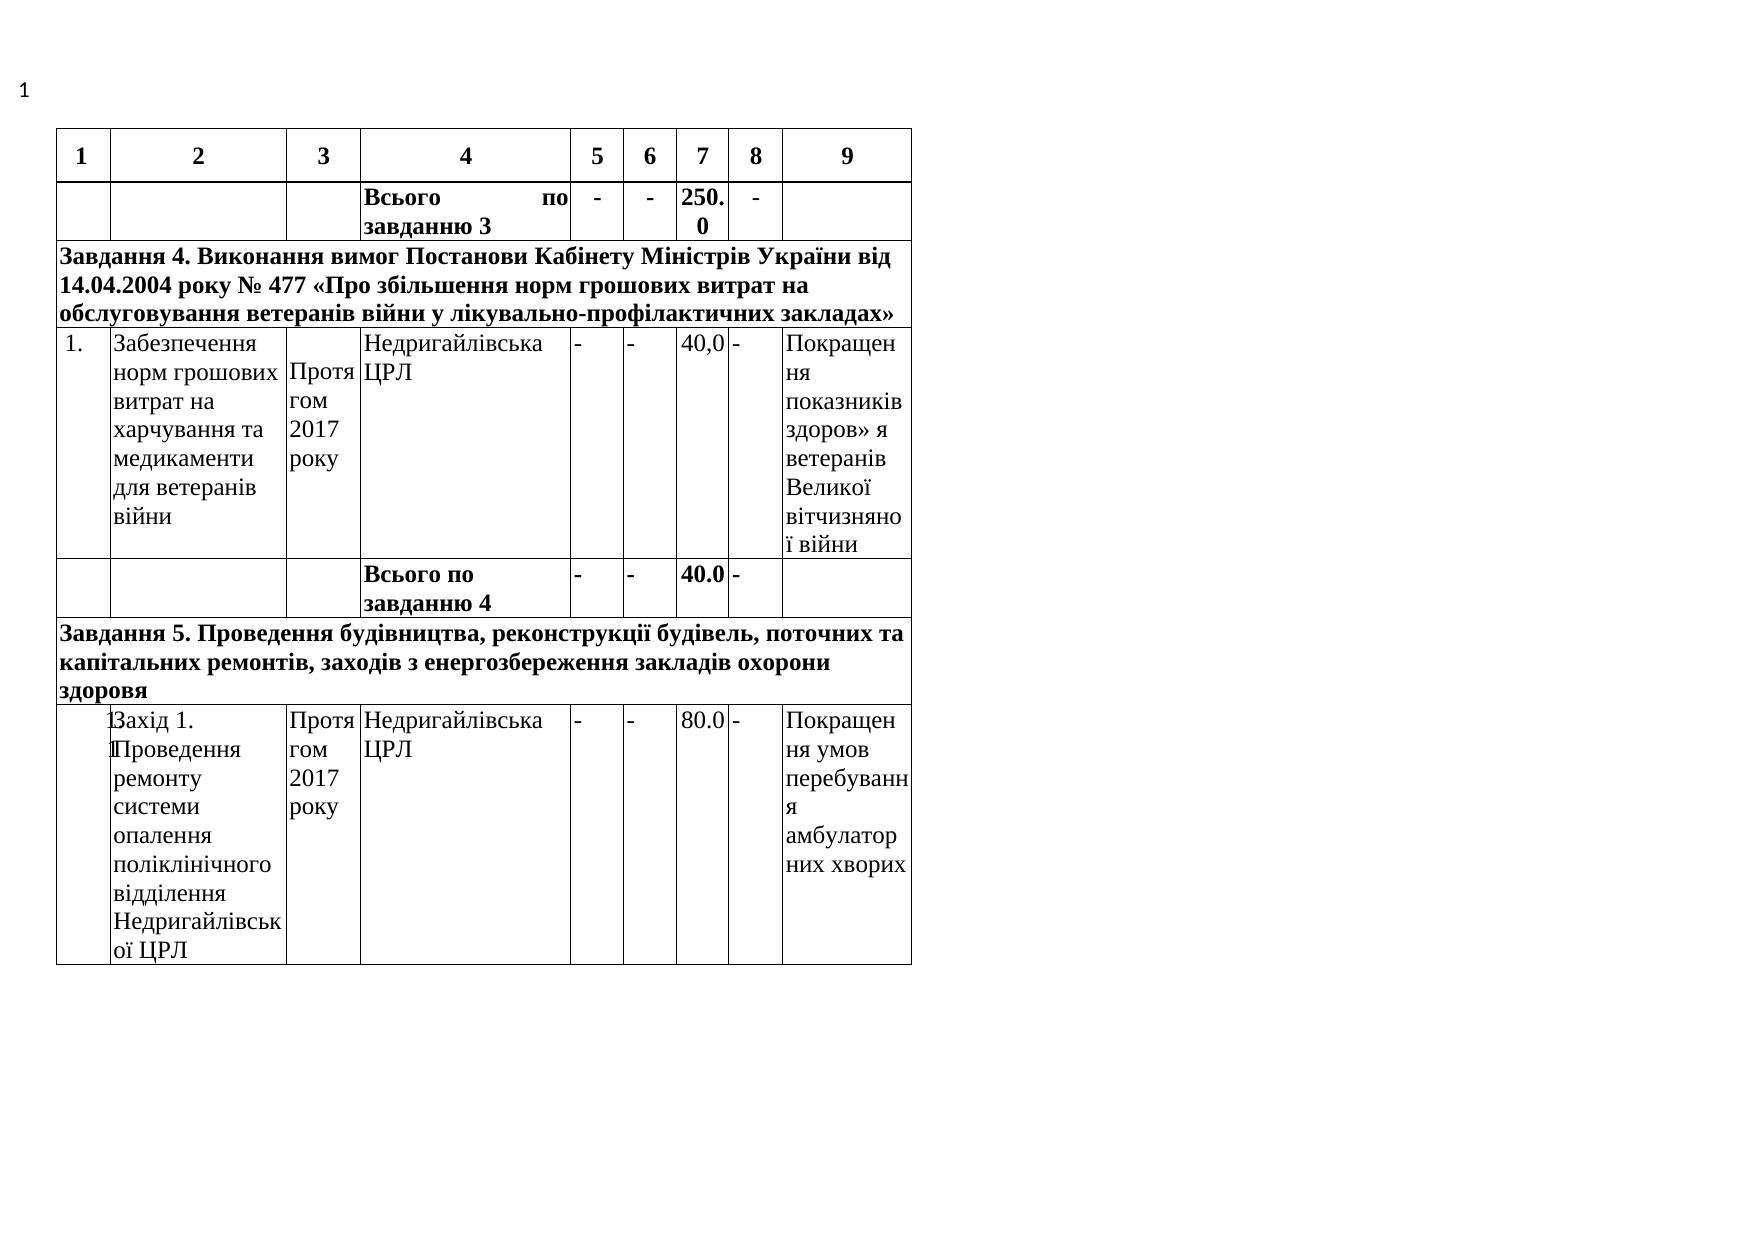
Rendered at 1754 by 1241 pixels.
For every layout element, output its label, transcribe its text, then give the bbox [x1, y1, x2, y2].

table_cell - [571, 705, 623, 964]
table_cell [287, 183, 360, 240]
table_cell Всього по завданню 4 [361, 559, 570, 617]
table_cell [57, 559, 110, 617]
table_cell Завдання 4. Виконання вимог Постанови Кабінету Міністрів України від 14.04.2004 року № 477 «Про збільшення норм грошових витрат на обслуговування ветеранів війни у лікувально-профілактичних закладах» [57, 241, 911, 327]
table_cell - [624, 328, 676, 558]
table_cell Недригайлівська ЦРЛ [361, 705, 570, 964]
table_cell Забезпечення норм грошових витрат на харчування та медикаменти для ветеранів війни [111, 328, 286, 558]
table_cell 80.0 [677, 705, 728, 964]
table_cell 1 [57, 705, 110, 964]
table_cell - [571, 559, 623, 617]
table_cell - [624, 705, 676, 964]
table_cell - [624, 559, 676, 617]
table_header 1 [57, 129, 110, 181]
table_cell 40.0 [677, 559, 728, 617]
table_cell [783, 559, 911, 617]
table_header 2 [111, 129, 286, 181]
table_header 9 [783, 129, 911, 181]
table_cell 40,0 [677, 328, 728, 558]
table_cell Покращення показників здоров» я ветеранів Великої вітчизняної війни [783, 328, 911, 558]
table_cell - [571, 183, 623, 240]
table_cell Захід 1. Проведення ремонту системи опалення поліклінічного відділення Недригайлівської ЦРЛ [111, 705, 286, 964]
table_cell - [729, 328, 782, 558]
table_header 3 [287, 129, 360, 181]
table_cell Протягом 2017 року [287, 705, 360, 964]
table_cell [111, 559, 286, 617]
table_cell Всього по завданню 3 [361, 183, 570, 240]
table_header 6 [624, 129, 676, 181]
table_cell [287, 559, 360, 617]
table_cell - [729, 559, 782, 617]
table_cell Протягом 2017 року [287, 328, 360, 558]
table_cell Недригайлівська ЦРЛ [361, 328, 570, 558]
table_cell - [729, 183, 782, 240]
table_cell [783, 183, 911, 240]
table_header 8 [729, 129, 782, 181]
table_cell - [729, 705, 782, 964]
table_header 7 [677, 129, 728, 181]
table_cell [57, 328, 110, 558]
table_header 4 [361, 129, 570, 181]
table_cell Покращення умов перебування амбулаторних хворих [783, 705, 911, 964]
table_cell [111, 183, 286, 240]
table_cell 250.0 [677, 183, 728, 240]
table_cell - [624, 183, 676, 240]
table_header 5 [571, 129, 623, 181]
table_cell Завдання 5. Проведення будівництва, реконструкції будівель, поточних та капітальних ремонтів, заходів з енергозбереження закладів охорони здоровя [57, 618, 911, 704]
table_cell - [571, 328, 623, 558]
table_cell [57, 183, 110, 240]
